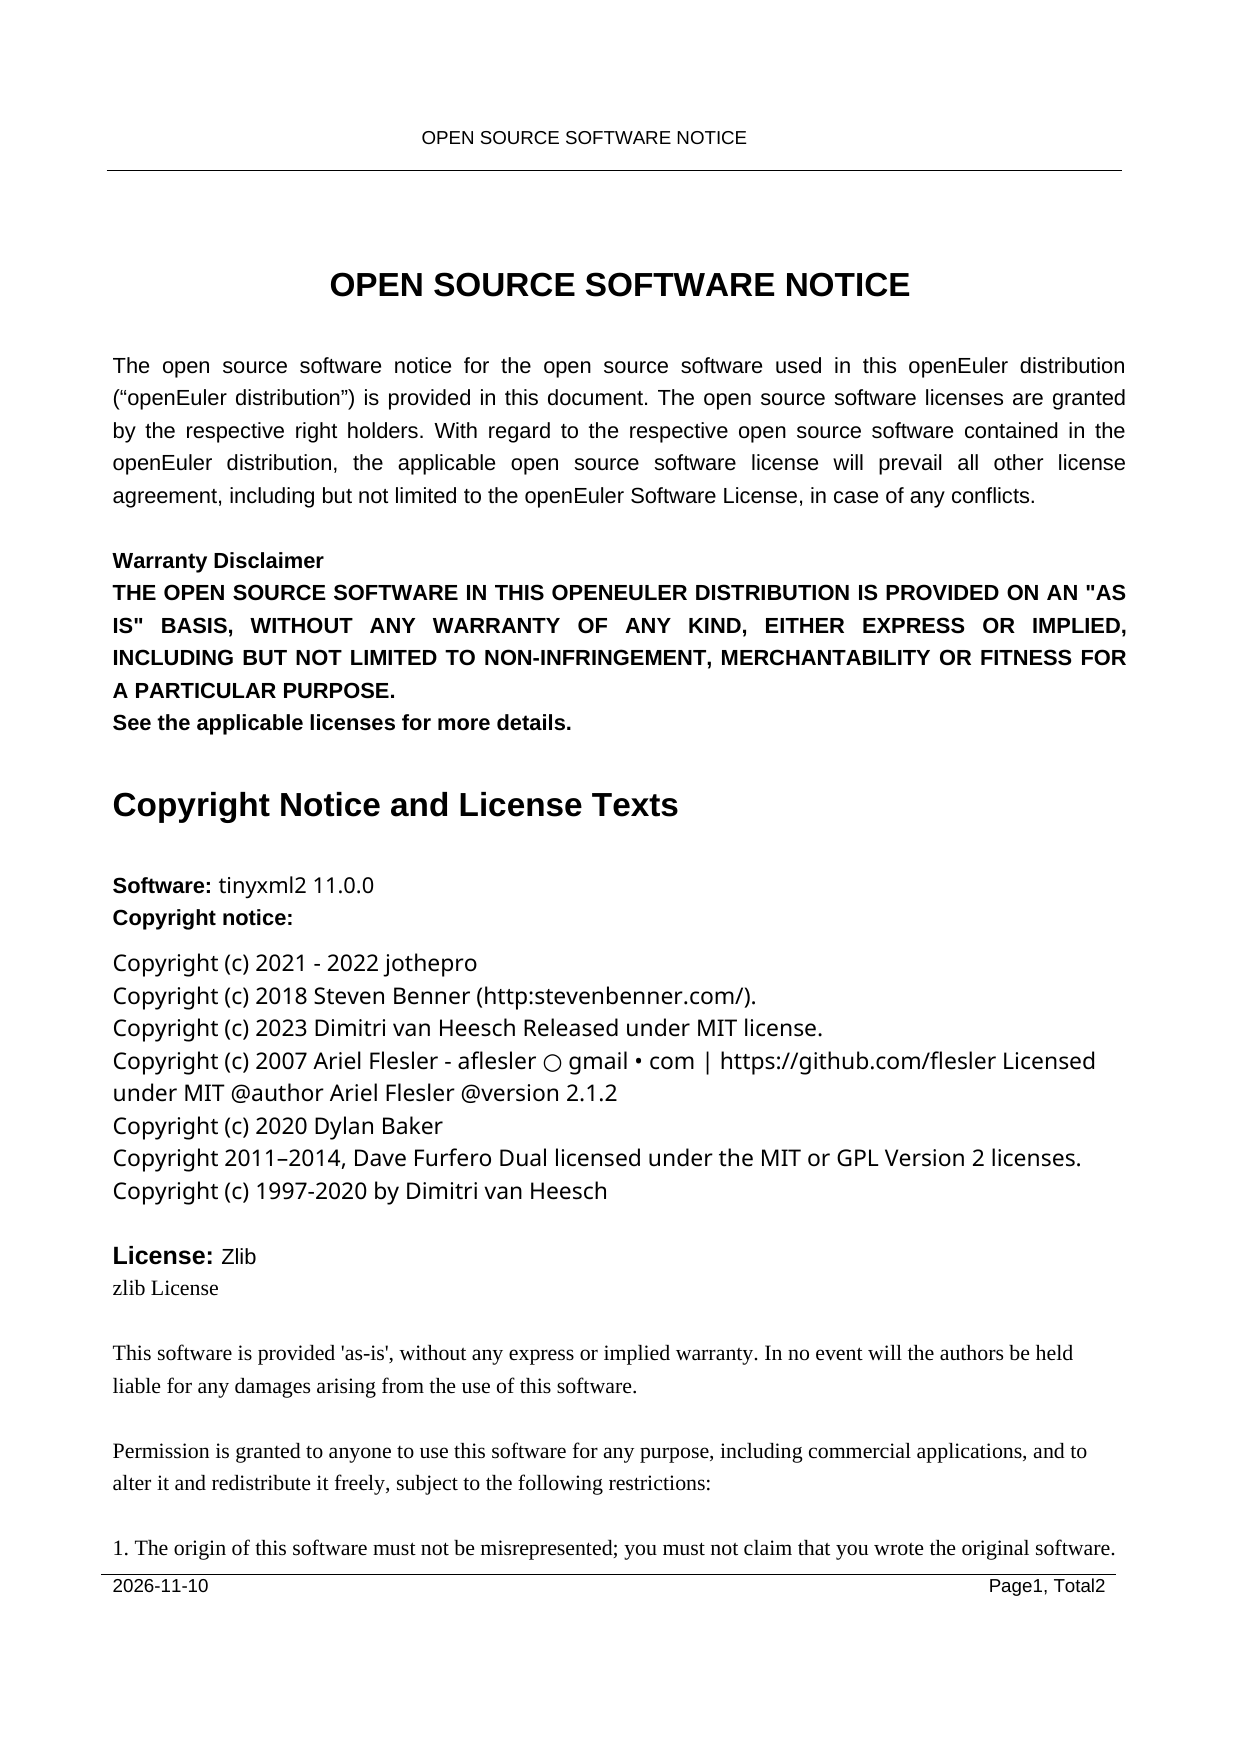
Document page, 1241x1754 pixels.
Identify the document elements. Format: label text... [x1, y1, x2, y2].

text The open source software notice for the open source software used in this openEuler distribution (“openEuler distribution”) is provided in this document. The open source software licenses are granted by the respective right holders. With regard to the respective open source software contained in the openEuler distribution, the applicable open source software license will prevail all other license agreement, including but not limited to the openEuler Software License, in case of any conflicts. [112, 349, 1128, 511]
text License: Zlib [112, 1239, 1128, 1272]
text Warranty Disclaimer [112, 544, 1128, 576]
text Copyright (c) 2021 - 2022 jothepro Copyright (c) 2018 Steven Benner (http:stevenbenner.com/). Copyright (c) 2023 Dimitri van Heesch Released under MIT license. Copyright (c) 2007 Ariel Flesler - aflesler ○ gmail • com | https://github.com/flesler Licensed under MIT @author Ariel Flesler @version 2.1.2 Copyright (c) 2020 Dylan Baker Copyright 2011–2014, Dave Furfero Dual licensed under the MIT or GPL Version 2 licenses. Copyright (c) 1997-2020 by Dimitri van Heesch [112, 947, 1128, 1239]
text THE OPEN SOURCE SOFTWARE IN THIS OPENEULER DISTRIBUTION IS PROVIDED ON AN "AS IS" BASIS, WITHOUT ANY WARRANTY OF ANY KIND, EITHER EXPRESS OR IMPLIED, INCLUDING BUT NOT LIMITED TO NON-INFRINGEMENT, MERCHANTABILITY OR FITNESS FOR A PARTICULAR PURPOSE. See the applicable licenses for more details. [112, 576, 1128, 739]
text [112, 1272, 1128, 1564]
text Copyright notice: [112, 901, 1128, 934]
text OPEN SOURCE SOFTWARE NOTICE [112, 251, 1128, 316]
title Software: tinyxml2 11.0.0 [112, 869, 1128, 901]
text Copyright Notice and License Texts [112, 771, 1128, 836]
